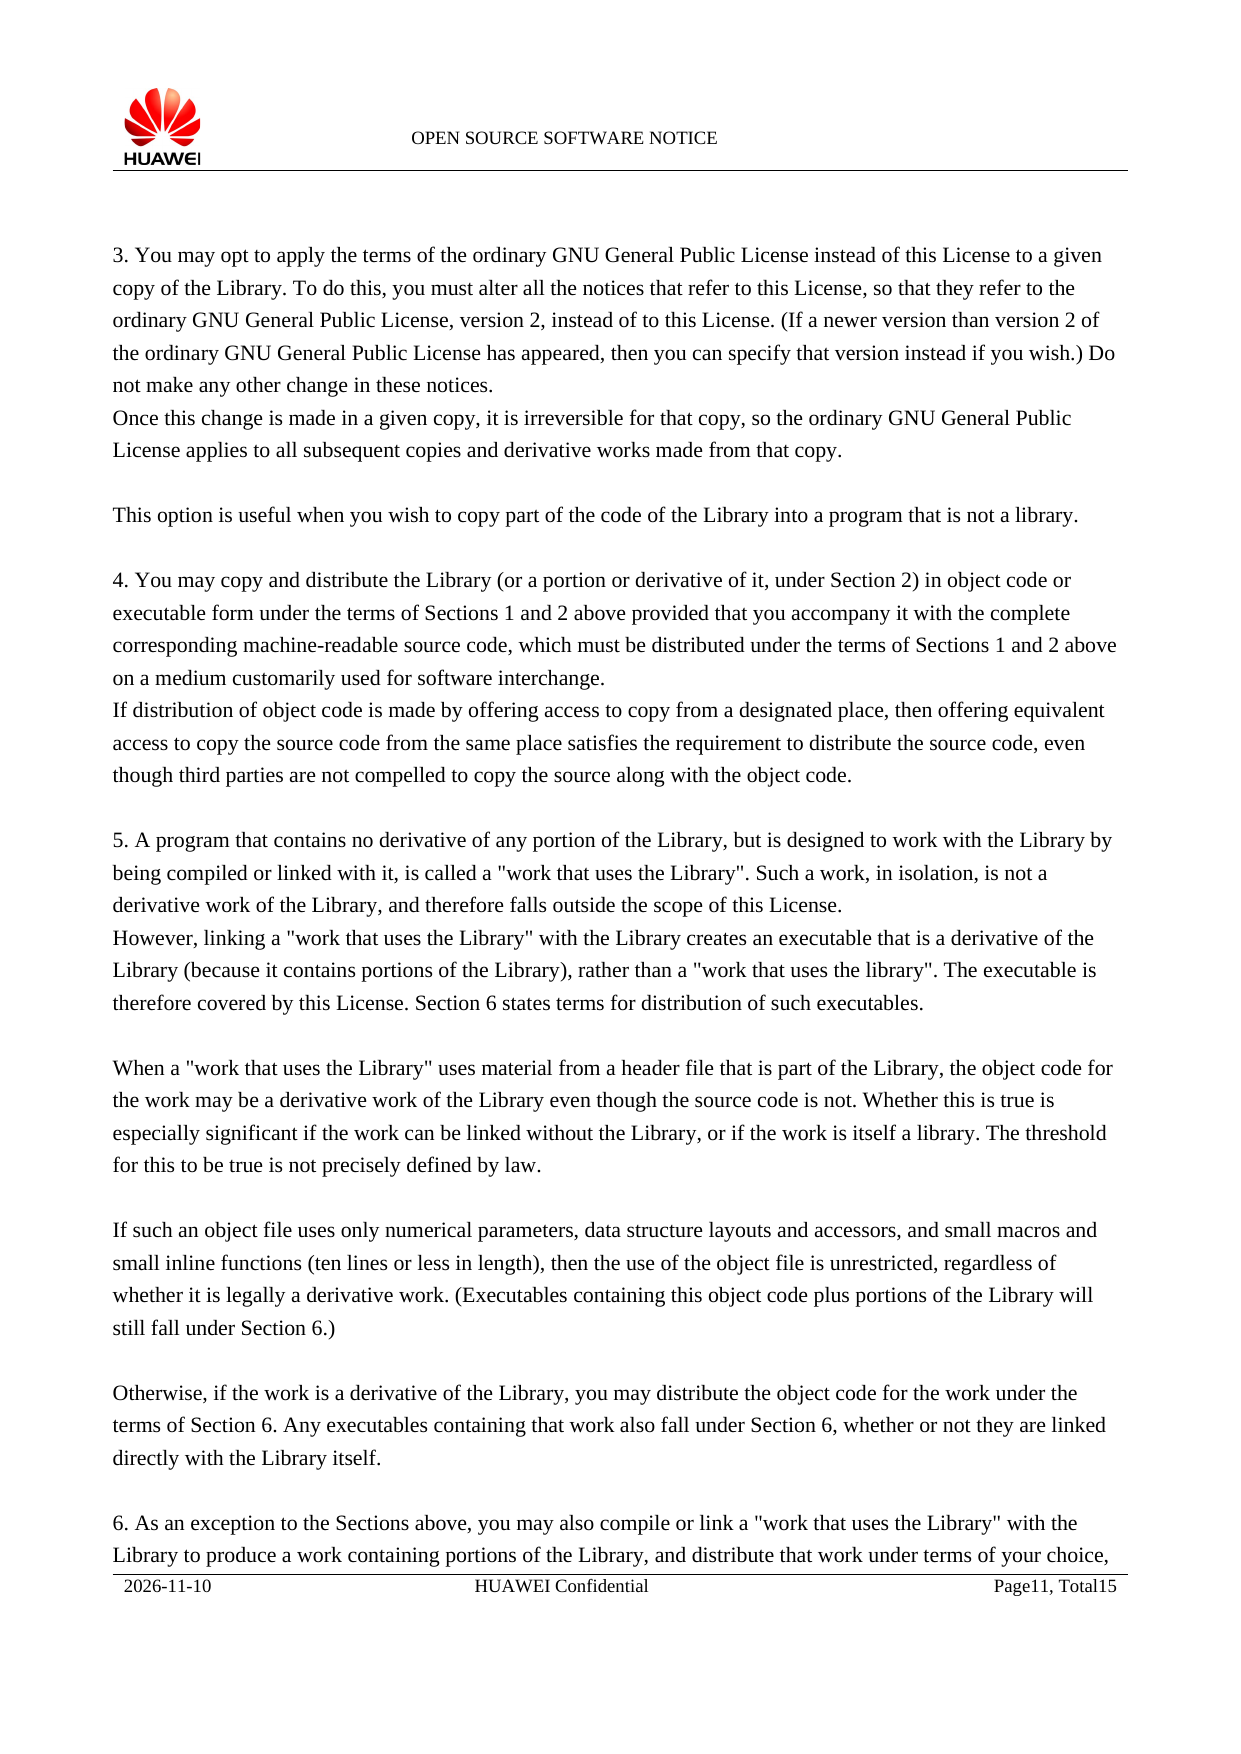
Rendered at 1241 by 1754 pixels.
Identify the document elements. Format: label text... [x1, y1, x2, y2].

picture [124, 88, 201, 165]
